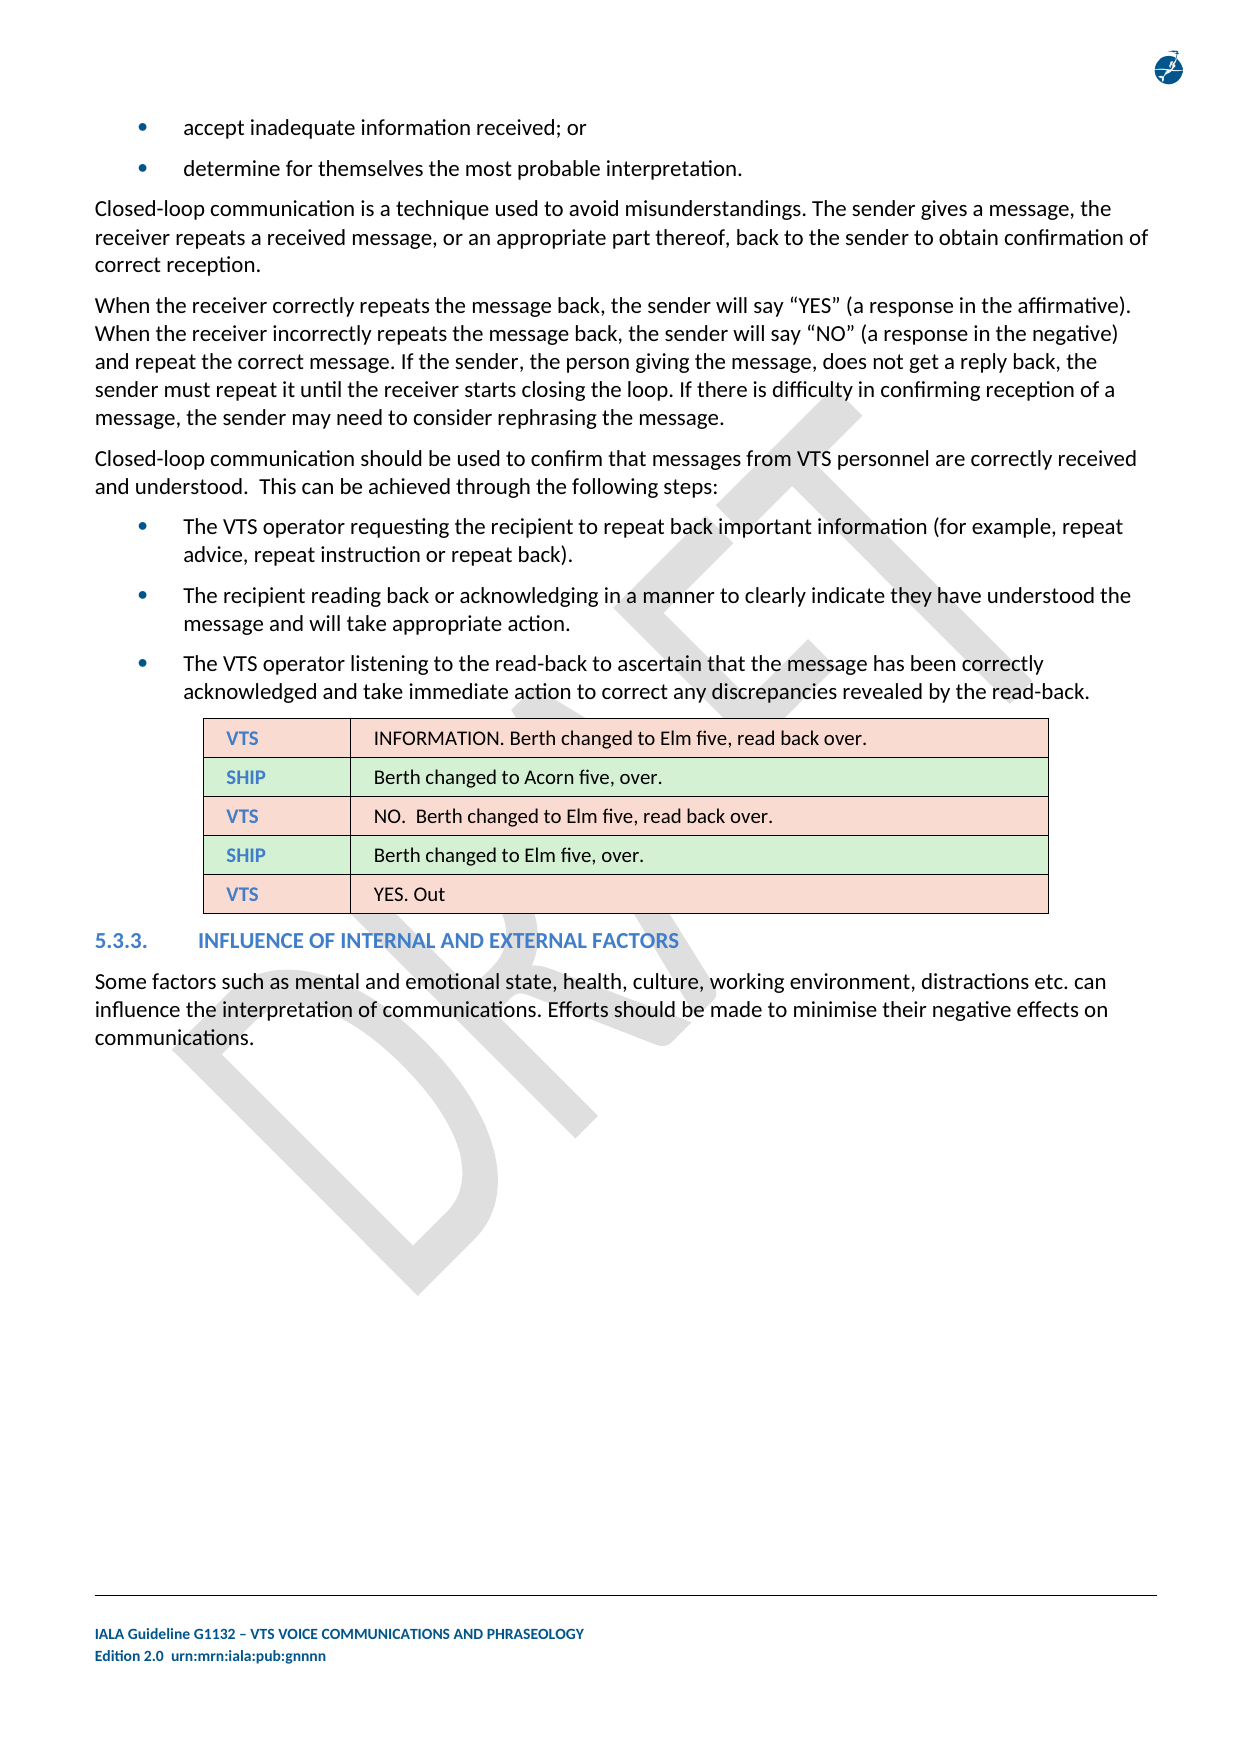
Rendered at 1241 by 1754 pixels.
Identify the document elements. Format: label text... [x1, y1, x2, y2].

table_cell VTS [204, 797, 350, 835]
text accept inadequate information received; or [139, 113, 1157, 142]
table_cell NO. Berth changed to Elm five, read back over. [351, 797, 1048, 835]
text The VTS operator listening to the read-back to ascertain that the message has been correctly acknowledged and take immediate action to correct any discrepancies revealed by the read-back. [139, 649, 1157, 705]
table_cell Berth changed to Elm five, over. [351, 836, 1048, 874]
subtitle INFLUENCE OF INTERNAL AND EXTERNAL FACTORS [94, 926, 1157, 954]
text Closed-loop communication is a technique used to avoid misunderstandings. The sender gives a message, the receiver repeats a received message, or an appropriate part thereof, back to the sender to obtain confirmation of correct reception. [94, 194, 1157, 279]
table_cell YES. Out [351, 875, 1048, 913]
picture [1123, 0, 1241, 119]
table_cell SHIP [204, 758, 350, 796]
table_cell Berth changed to Acorn five, over. [351, 758, 1048, 796]
table_cell VTS [204, 875, 350, 913]
table_header INFORMATION. Berth changed to Elm five, read back over. [351, 719, 1048, 757]
text determine for themselves the most probable interpretation. [139, 154, 1157, 182]
table_cell SHIP [204, 836, 350, 874]
table_header VTS [204, 719, 350, 757]
text The VTS operator requesting the recipient to repeat back important information (for example, repeat advice, repeat instruction or repeat back). [139, 512, 1157, 568]
text When the receiver correctly repeats the message back, the sender will say “YES” (a response in the affirmative). When the receiver incorrectly repeats the message back, the sender will say “NO” (a response in the negative) and repeat the correct message. If the sender, the person giving the message, does not get a reply back, the sender must repeat it until the receiver starts closing the loop. If there is difficulty in confirming reception of a message, the sender may need to consider rephrasing the message. [94, 291, 1157, 431]
text Some factors such as mental and emotional state, health, culture, working environment, distractions etc. can influence the interpretation of communications. Efforts should be made to minimise their negative effects on communications. [94, 967, 1157, 1051]
text Closed-loop communication should be used to confirm that messages from VTS personnel are correctly received and understood. This can be achieved through the following steps: [94, 444, 1157, 500]
text The recipient reading back or acknowledging in a manner to clearly indicate they have understood the message and will take appropriate action. [139, 581, 1157, 637]
